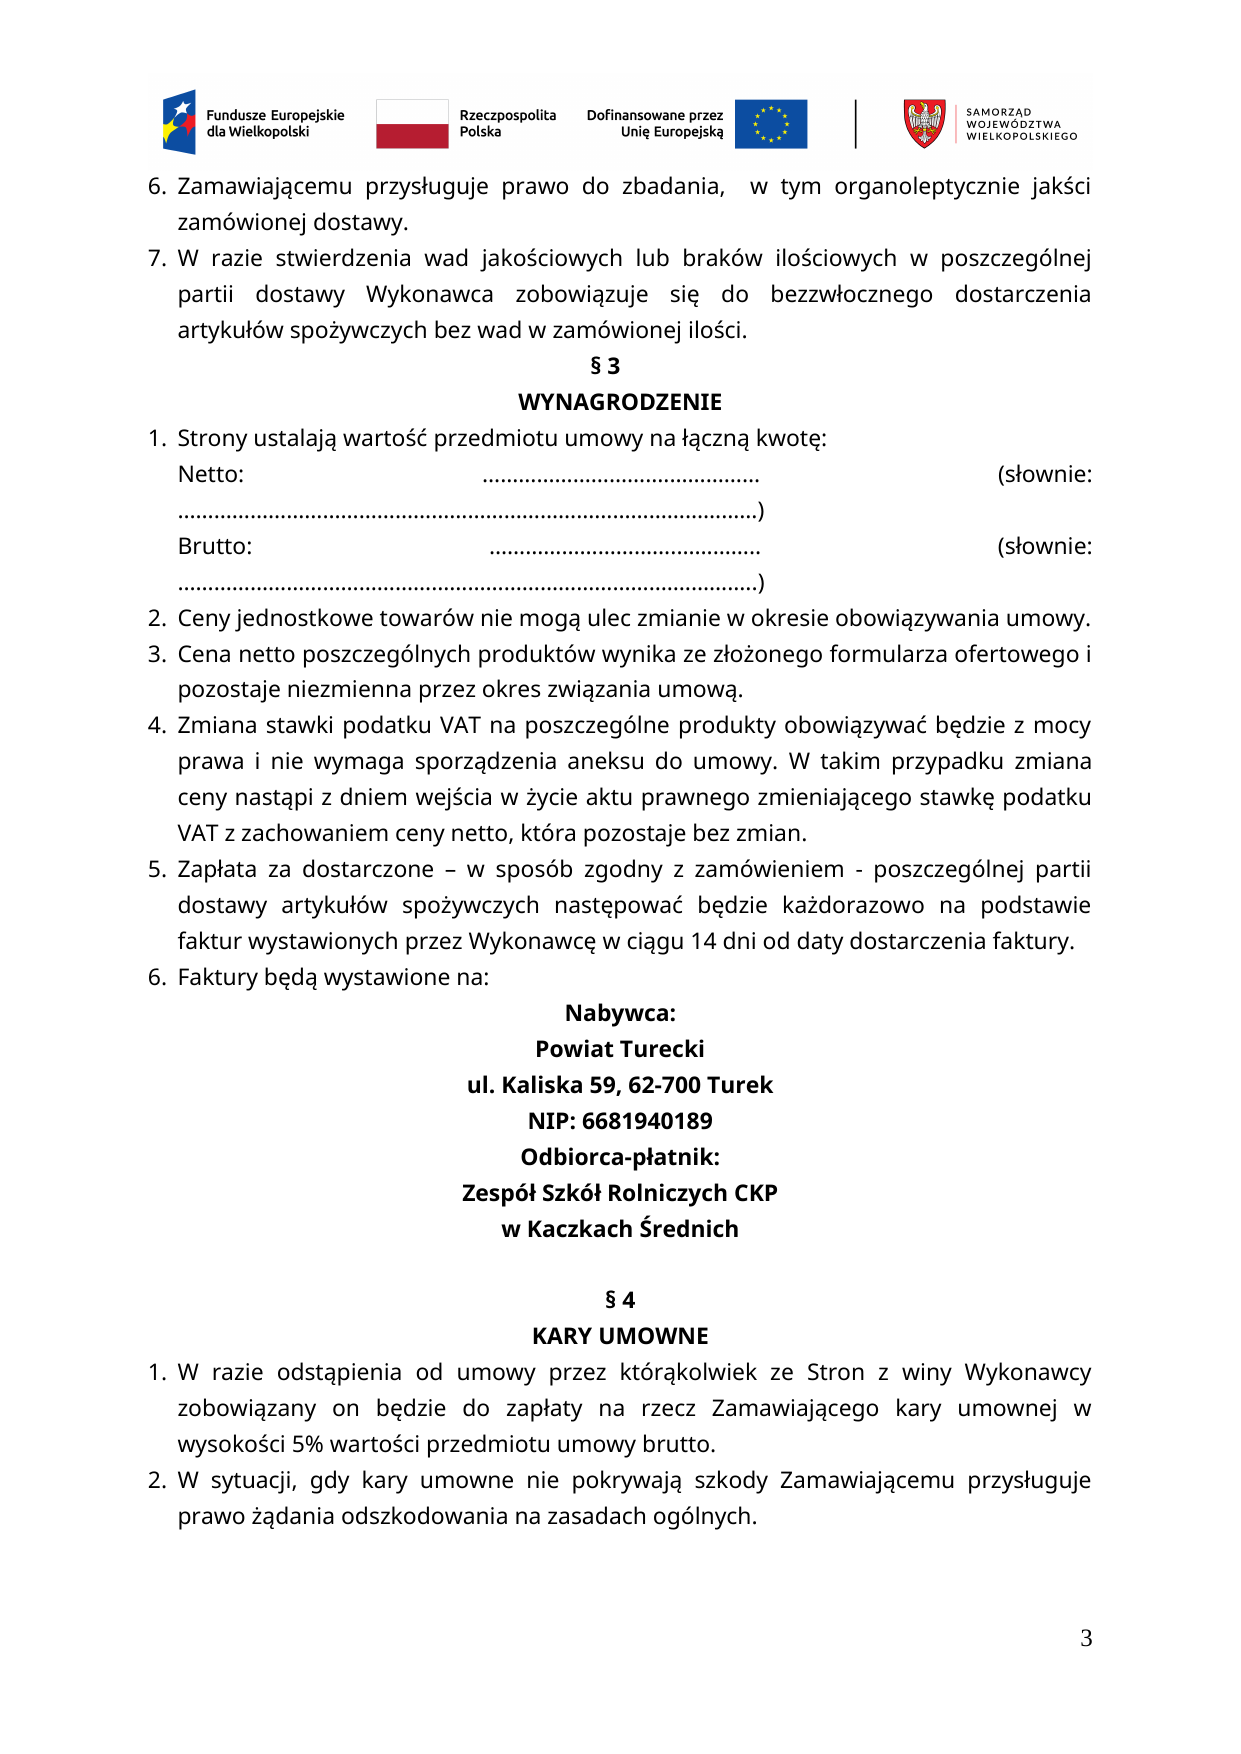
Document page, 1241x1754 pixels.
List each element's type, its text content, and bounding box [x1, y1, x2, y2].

list Zapłata za dostarczone – w sposób zgodny z zamówieniem - poszczególnej partii dostawy artykułów spożywczych następować będzie każdorazowo na podstawie faktur wystawionych przez Wykonawcę w ciągu 14 dni od daty dostarczenia faktury. [148, 853, 1093, 956]
text w Kaczkach Średnich [148, 1212, 1093, 1244]
list Faktury będą wystawione na: [148, 961, 1093, 992]
text Powiat Turecki [148, 1033, 1093, 1064]
list W sytuacji, gdy kary umowne nie pokrywają szkody Zamawiającemu przysługuje prawo żądania odszkodowania na zasadach ogólnych. [148, 1464, 1093, 1531]
text § 3 [554, 350, 1093, 381]
list Zmiana stawki podatku VAT na poszczególne produkty obowiązywać będzie z mocy prawa i nie wymaga sporządzenia aneksu do umowy. W takim przypadku zmiana ceny nastąpi z dniem wejścia w życie aktu prawnego zmieniającego stawkę podatku VAT z zachowaniem ceny netto, która pozostaje bez zmian. [148, 709, 1093, 848]
text Netto: ……………………….……………… (słownie: ……………………………………………………………………………………) [177, 458, 1093, 525]
text NIP: 6681940189 [148, 1105, 1093, 1136]
text KARY UMOWNE [148, 1320, 1093, 1352]
picture [147, 73, 1093, 171]
list Strony ustalają wartość przedmiotu umowy na łączną kwotę: [148, 422, 1093, 453]
text WYNAGRODZENIE [148, 386, 1093, 417]
list Odbiorca-płatnik: [148, 1141, 1093, 1172]
text Nabywca: [148, 997, 1093, 1028]
text Zespół Szkół Rolniczych CKP [148, 1177, 1093, 1208]
list W razie stwierdzenia wad jakościowych lub braków ilościowych w poszczególnej partii dostawy Wykonawca zobowiązuje się do bezzwłocznego dostarczenia artykułów spożywczych bez wad w zamówionej ilości. [148, 242, 1093, 345]
text ul. Kaliska 59, 62-700 Turek [148, 1069, 1093, 1100]
text § 4 [148, 1284, 1093, 1316]
text Brutto: ………………………….………….. (słownie: …………………………………………………………………….……………..) [177, 530, 1093, 597]
list Ceny jednostkowe towarów nie mogą ulec zmianie w okresie obowiązywania umowy. [148, 602, 1093, 633]
list W razie odstąpienia od umowy przez którąkolwiek ze Stron z winy Wykonawcy zobowiązany on będzie do zapłaty na rzecz Zamawiającego kary umownej w wysokości 5% wartości przedmiotu umowy brutto. [148, 1356, 1093, 1459]
list Zamawiającemu przysługuje prawo do zbadania, w tym organoleptycznie jakści zamówionej dostawy. [148, 171, 1093, 237]
list Cena netto poszczególnych produktów wynika ze złożonego formularza ofertowego i pozostaje niezmienna przez okres związania umową. [148, 637, 1093, 705]
